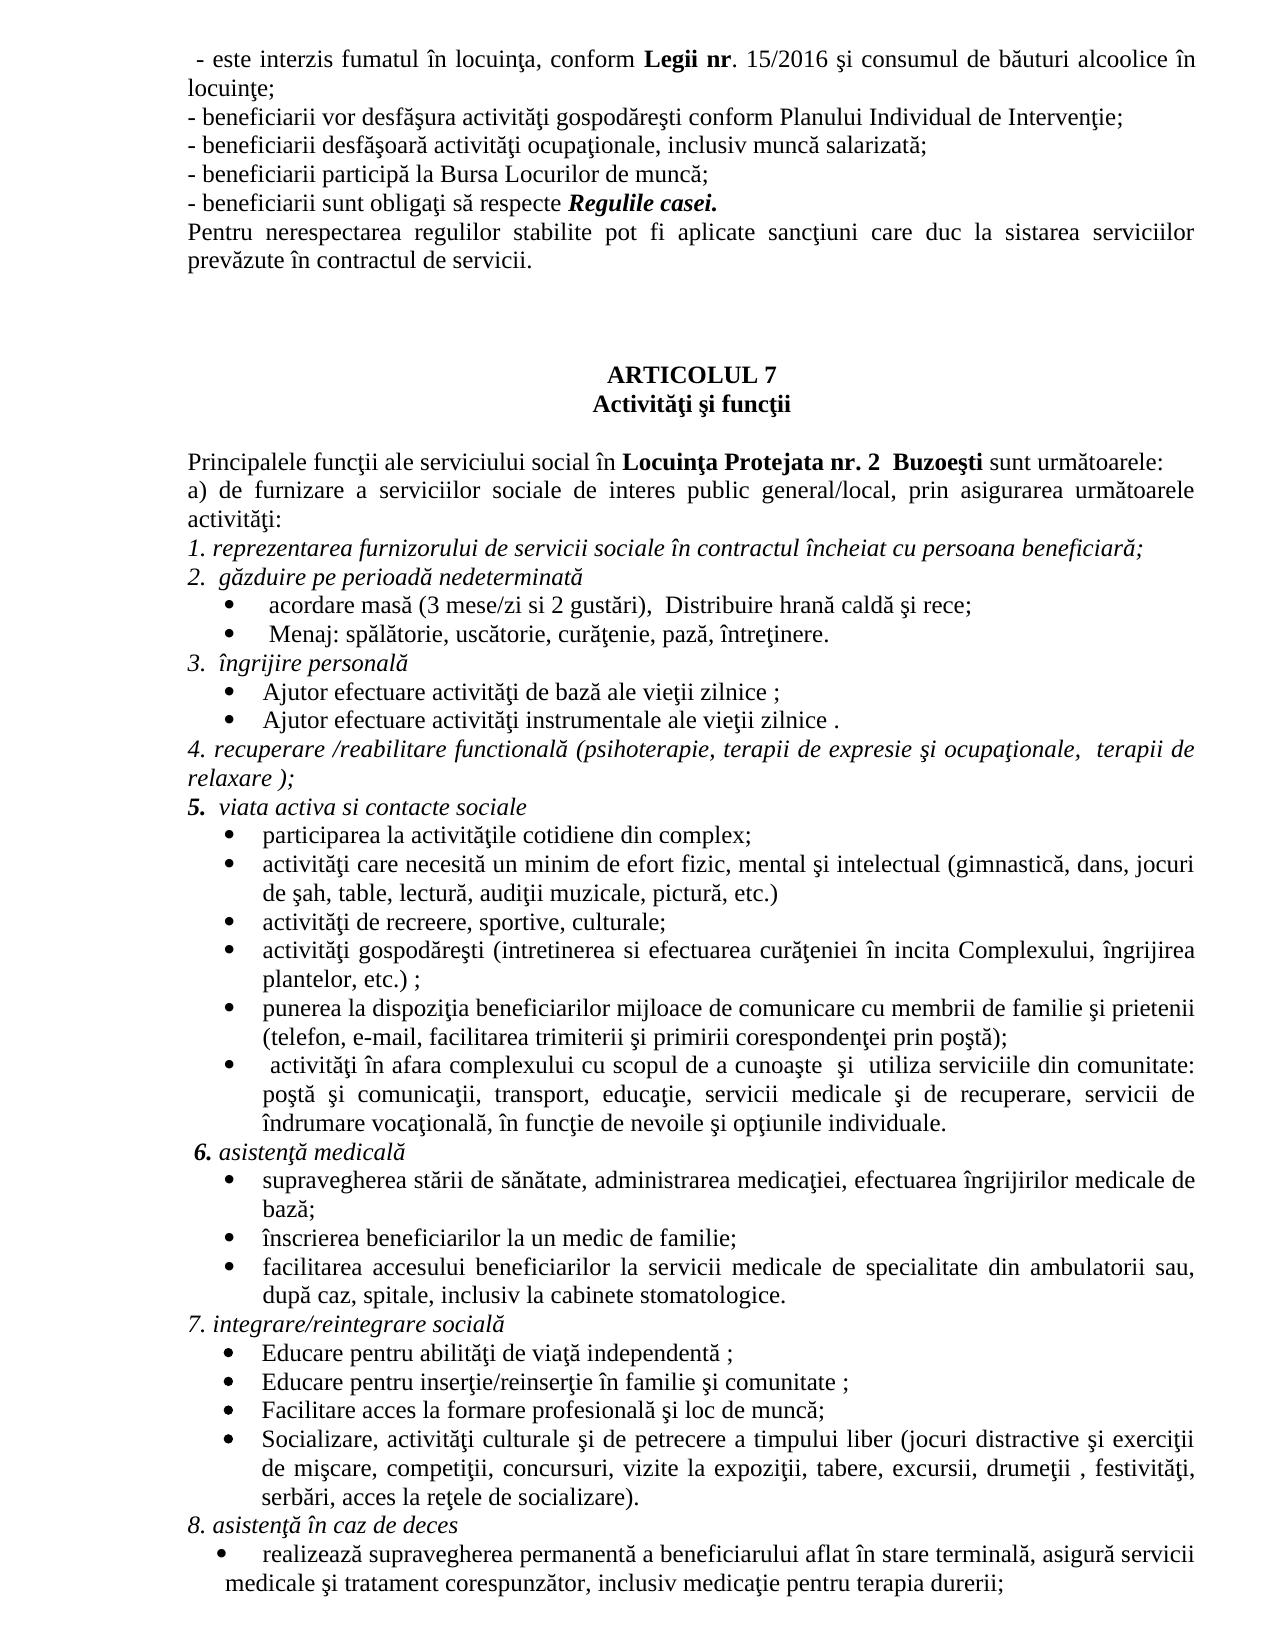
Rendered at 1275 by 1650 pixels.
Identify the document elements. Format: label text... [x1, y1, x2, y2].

list Ajutor efectuare activităţi instrumentale ale vieţii zilnice . [225, 706, 1196, 734]
text Principalele funcţii ale serviciului social în Locuinţa Protejata nr. 2 Buzoeşti sunt următoarele: [187, 447, 1196, 476]
text 3. îngrijire personală [187, 648, 1196, 677]
text 1. reprezentarea furnizorului de servicii sociale în contractul încheiat cu persoana beneficiară; [187, 533, 1196, 562]
text ARTICOLUL 7 [187, 361, 1196, 389]
text - beneficiarii sunt obligaţi să respecte Regulile casei. [187, 188, 1196, 217]
text Activităţi şi funcţii [187, 389, 1196, 418]
text a) de furnizare a serviciilor sociale de interes public general/local, prin asigurarea următoarele activităţi: [187, 476, 1196, 533]
text 2. găzduire pe perioadă nedeterminată [187, 562, 1196, 591]
list înscrierea beneficiarilor la un medic de familie; [225, 1223, 1196, 1252]
list Educare pentru inserţie/reinserţie în familie şi comunitate ; [224, 1367, 1196, 1396]
list participarea la activităţile cotidiene din complex; [225, 821, 1196, 849]
list Ajutor efectuare activităţi de bază ale vieţii zilnice ; [225, 677, 1196, 706]
list activităţi care necesită un minim de efort fizic, mental şi intelectual (gimnastică, dans, jocuri de şah, table, lectură, audiţii muzicale, pictură, etc.) [225, 849, 1196, 907]
list Educare pentru abilităţi de viaţă independentă ; [224, 1338, 1196, 1367]
text - beneficiarii desfăşoară activităţi ocupaţionale, inclusiv muncă salarizată; [187, 131, 1196, 159]
list activităţi în afara complexului cu scopul de a cunoaşte şi utiliza serviciile din comunitate: poştă şi comunicaţii, transport, educaţie, servicii medicale şi de recuperare, servicii de îndrumare vocaţională, în funcţie de nevoile şi opţiunile individuale. [225, 1051, 1196, 1137]
text 8. asistenţă în caz de deces [187, 1511, 1196, 1539]
list supravegherea stării de sănătate, administrarea medicaţiei, efectuarea îngrijirilor medicale de bază; [225, 1166, 1196, 1223]
list activităţi de recreere, sportive, culturale; [225, 907, 1196, 936]
list Socializare, activităţi culturale şi de petrecere a timpului liber (jocuri distractive şi exerciţii de mişcare, competiţii, concursuri, vizite la expoziţii, tabere, excursii, drumeţii , festivităţi, serbări, acces la reţele de socializare). [224, 1424, 1196, 1511]
text - beneficiarii vor desfăşura activităţi gospodăreşti conform Planului Individual de Intervenţie; [187, 102, 1196, 131]
list punerea la dispoziţia beneficiarilor mijloace de comunicare cu membrii de familie şi prietenii (telefon, e-mail, facilitarea trimiterii şi primirii corespondenţei prin poştă); [225, 993, 1196, 1051]
text - este interzis fumatul în locuinţa, conform Legii nr. 15/2016 şi consumul de băuturi alcoolice în locuinţe; [187, 44, 1196, 102]
text 7. integrare/reintegrare socială [187, 1309, 1196, 1338]
list facilitarea accesului beneficiarilor la servicii medicale de specialitate din ambulatorii sau, după caz, spitale, inclusiv la cabinete stomatologice. [225, 1252, 1196, 1309]
text 4. recuperare /reabilitare functională (psihoterapie, terapii de expresie şi ocupaţionale, terapii de relaxare ); [187, 734, 1196, 792]
list Menaj: spălătorie, uscătorie, curăţenie, pază, întreţinere. [225, 619, 1196, 648]
text 6. asistenţă medicală [187, 1137, 1196, 1166]
list realizează supravegherea permanentă a beneficiarului aflat în stare terminală, asigură servicii medicale şi tratament corespunzător, inclusiv medicaţie pentru terapia durerii; [217, 1539, 1196, 1597]
list acordare masă (3 mese/zi si 2 gustări), Distribuire hrană caldă şi rece; [225, 591, 1196, 619]
list Facilitare acces la formare profesională şi loc de muncă; [224, 1396, 1196, 1424]
text Pentru nerespectarea regulilor stabilite pot fi aplicate sancţiuni care duc la sistarea serviciilor prevăzute în contractul de servicii. [187, 217, 1196, 274]
text - beneficiarii participă la Bursa Locurilor de muncă; [187, 159, 1196, 188]
text 5. viata activa si contacte sociale [187, 792, 1196, 821]
list activităţi gospodăreşti (intretinerea si efectuarea curăţeniei în incita Complexului, îngrijirea plantelor, etc.) ; [225, 936, 1196, 993]
